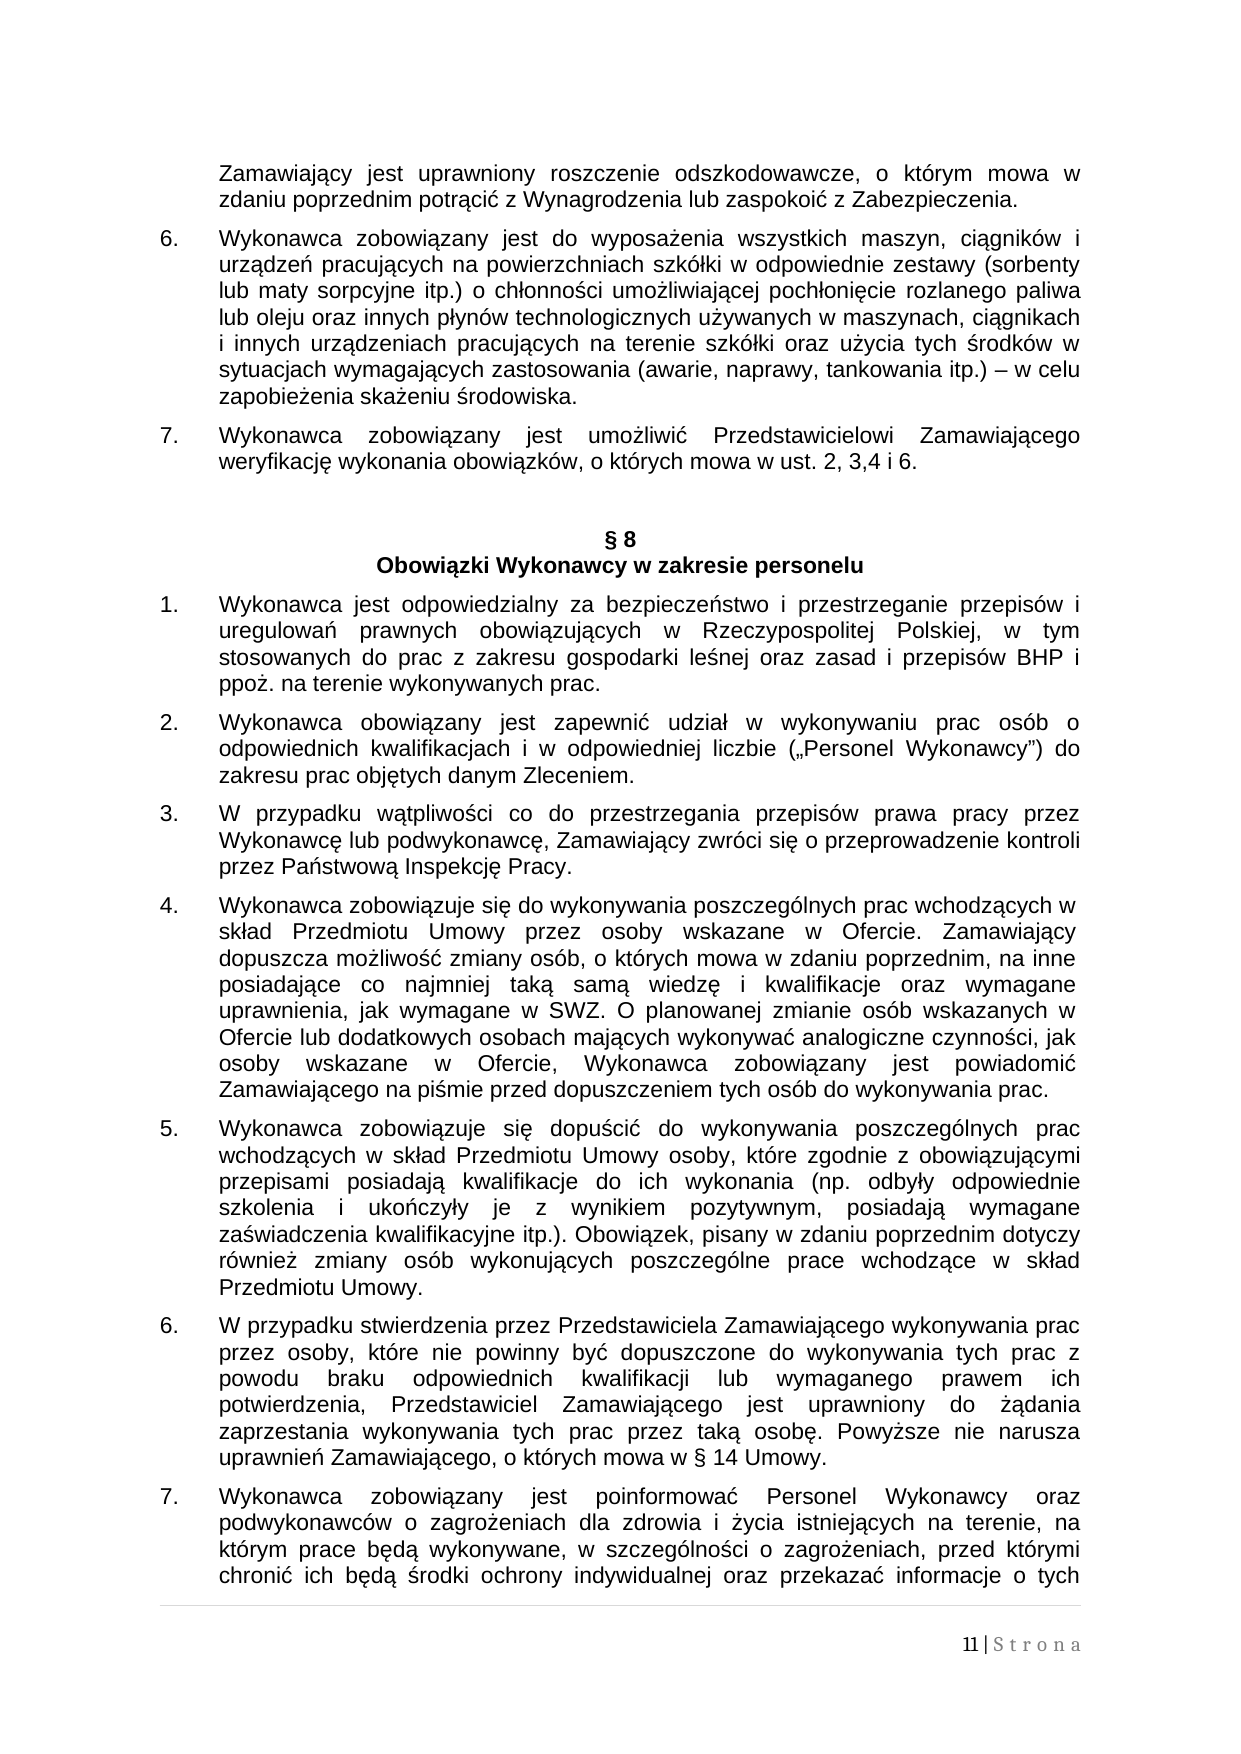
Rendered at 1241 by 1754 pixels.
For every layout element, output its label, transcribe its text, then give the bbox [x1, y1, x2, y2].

list Wykonawca jest odpowiedzialny za bezpieczeństwo i przestrzeganie przepisów i uregulowań prawnych obowiązujących w Rzeczypospolitej Polskiej, w tym stosowanych do prac z zakresu gospodarki leśnej oraz zasad i przepisów BHP i ppoż. na terenie wykonywanych prac. [159, 591, 1081, 696]
list Wykonawca obowiązany jest zapewnić udział w wykonywaniu prac osób o odpowiednich kwalifikacjach i w odpowiedniej liczbie („Personel Wykonawcy”) do zakresu prac objętych danym Zleceniem. [159, 709, 1081, 788]
text 3. W przypadku wątpliwości co do przestrzegania przepisów prawa pracy przez Wykonawcę lub podwykonawcę, Zamawiający zwróci się o przeprowadzenie kontroli przez Państwową Inspekcję Pracy. [159, 800, 1081, 879]
text 4. Wykonawca zobowiązuje się do wykonywania poszczególnych prac wchodzących w skład Przedmiotu Umowy przez osoby wskazane w Ofercie. Zamawiający dopuszcza możliwość zmiany osób, o których mowa w zdaniu poprzednim, na inne posiadające co najmniej taką samą wiedzę i kwalifikacje oraz wymagane uprawnienia, jak wymagane w SWZ. O planowanej zmianie osób wskazanych w Ofercie lub dodatkowych osobach mających wykonywać analogiczne czynności, jak osoby wskazane w Ofercie, Wykonawca zobowiązany jest powiadomić Zamawiającego na piśmie przed dopuszczeniem tych osób do wykonywania prac. [159, 892, 1077, 1103]
text 5. Wykonawca zobowiązuje się dopuścić do wykonywania poszczególnych prac wchodzących w skład Przedmiotu Umowy osoby, które zgodnie z obowiązującymi przepisami posiadają kwalifikacje do ich wykonania (np. odbyły odpowiednie szkolenia i ukończyły je z wynikiem pozytywnym, posiadają wymagane zaświadczenia kwalifikacyjne itp.). Obowiązek, pisany w zdaniu poprzednim dotyczy również zmiany osób wykonujących poszczególne prace wchodzące w skład Przedmiotu Umowy. [159, 1115, 1081, 1300]
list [159, 159, 1081, 212]
list Wykonawca zobowiązany jest do wyposażenia wszystkich maszyn, ciągników i urządzeń pracujących na powierzchniach szkółki w odpowiednie zestawy (sorbenty lub maty sorpcyjne itp.) o chłonności umożliwiającej pochłonięcie rozlanego paliwa lub oleju oraz innych płynów technologicznych używanych w maszynach, ciągnikach i innych urządzeniach pracujących na terenie szkółki oraz użycia tych środków w sytuacjach wymagających zastosowania (awarie, naprawy, tankowania itp.) – w celu zapobieżenia skażeniu środowiska. [159, 225, 1081, 409]
text § 8 Obowiązki Wykonawcy w zakresie personelu [159, 526, 1081, 578]
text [159, 1483, 1081, 1588]
list Wykonawca zobowiązany jest umożliwić Przedstawicielowi Zamawiającego weryfikację wykonania obowiązków, o których mowa w ust. 2, 3,4 i 6. [159, 422, 1081, 474]
text 6. W przypadku stwierdzenia przez Przedstawiciela Zamawiającego wykonywania prac przez osoby, które nie powinny być dopuszczone do wykonywania tych prac z powodu braku odpowiednich kwalifikacji lub wymaganego prawem ich potwierdzenia, Przedstawiciel Zamawiającego jest uprawniony do żądania zaprzestania wykonywania tych prac przez taką osobę. Powyższe nie narusza uprawnień Zamawiającego, o których mowa w § 14 Umowy. [159, 1312, 1081, 1470]
